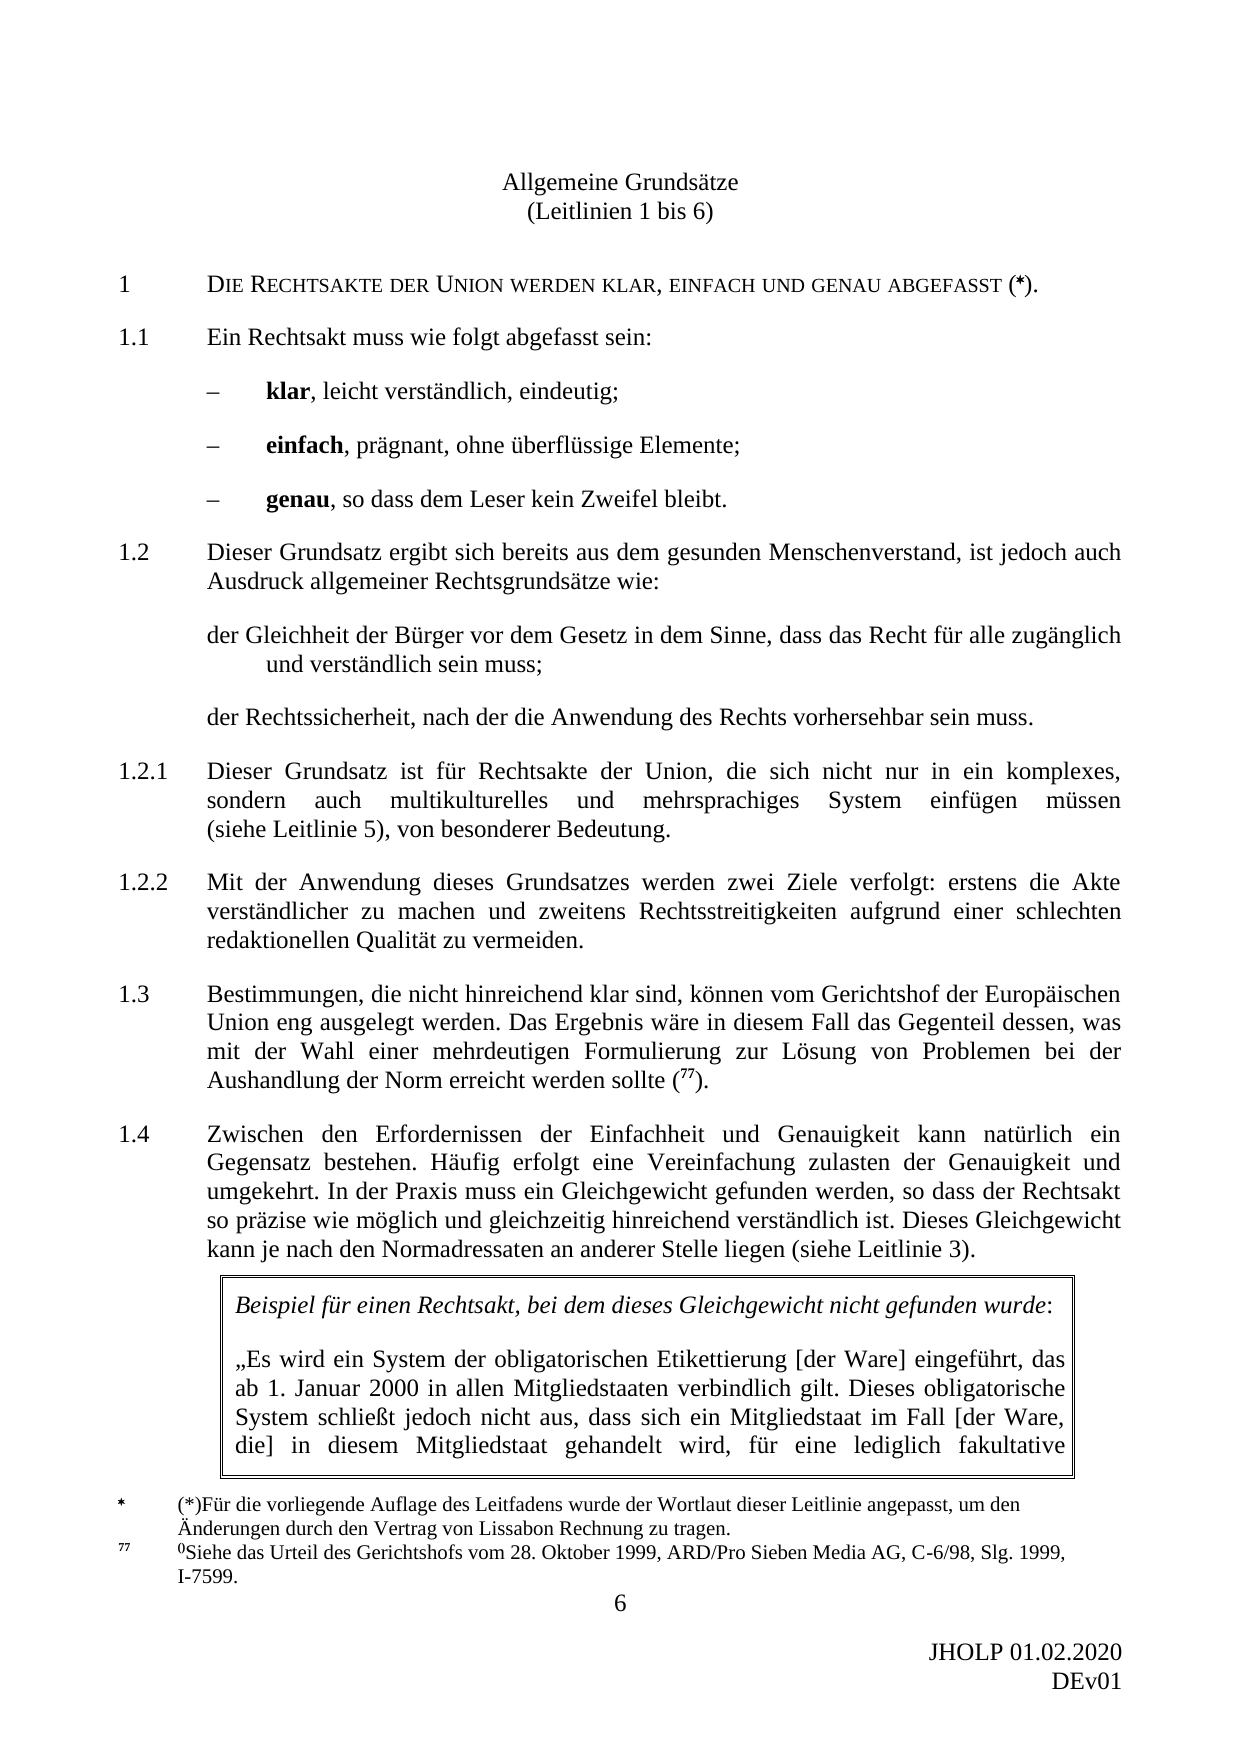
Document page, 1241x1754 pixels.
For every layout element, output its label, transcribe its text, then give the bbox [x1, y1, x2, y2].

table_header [223, 1278, 1072, 1475]
text 1.3 Bestimmungen, die nicht hinreichend klar sind, können vom Gerichtshof der Europäischen Union eng ausgelegt werden. Das Ergebnis wäre in diesem Fall das Gegenteil dessen, was mit der Wahl einer mehrdeutigen Formulierung zur Lösung von Problemen bei der Aushandlung der Norm erreicht werden sollte (). [118, 979, 1122, 1094]
text der Gleichheit der Bürger vor dem Gesetz in dem Sinne, dass das Recht für alle zugänglich und verständlich sein muss; [207, 620, 1122, 677]
text der Rechtssicherheit, nach der die Anwendung des Rechts vorhersehbar sein muss. [207, 702, 1122, 731]
text 1.2.2 Mit der Anwendung dieses Grundsatzes werden zwei Ziele verfolgt: erstens die Akte verständlicher zu machen und zweitens Rechtsstreitigkeiten aufgrund einer schlechten redaktionellen Qualität zu vermeiden. [118, 867, 1122, 954]
text 1.1 Ein Rechtsakt muss wie folgt abgefasst sein: [118, 322, 1122, 351]
text 1.4 Zwischen den Erfordernissen der Einfachheit und Genauigkeit kann natürlich ein Gegensatz bestehen. Häufig erfolgt eine Vereinfachung zulasten der Genauigkeit und umgekehrt. In der Praxis muss ein Gleichgewicht gefunden werden, so dass der Rechtsakt so präzise wie möglich und gleichzeitig hinreichend verständlich ist. Dieses Gleichgewicht kann je nach den Normadressaten an anderer Stelle liegen (siehe Leitlinie 3). [118, 1119, 1122, 1262]
text 1.2.1 Dieser Grundsatz ist für Rechtsakte der Union, die sich nicht nur in ein komplexes, sondern auch multikulturelles und mehrsprachiges System einfügen müssen (siehe Leitlinie 5), von besonderer Bedeutung. [118, 756, 1122, 842]
list klar, leicht verständlich, eindeutig; [207, 376, 1122, 405]
text Allgemeine Grundsätze (Leitlinien 1 bis 6) [118, 167, 1122, 225]
list einfach, prägnant, ohne überflüssige Elemente; [207, 430, 1122, 459]
list genau, so dass dem Leser kein Zweifel bleibt. [207, 484, 1122, 512]
text 1.2 Dieser Grundsatz ergibt sich bereits aus dem gesunden Menschenverstand, ist jedoch auch Ausdruck allgemeiner Rechtsgrundsätze wie: [118, 537, 1122, 595]
text 1 Die Rechtsakte der Union werden klar, einfach und genau abgefasst (). [118, 269, 1122, 297]
